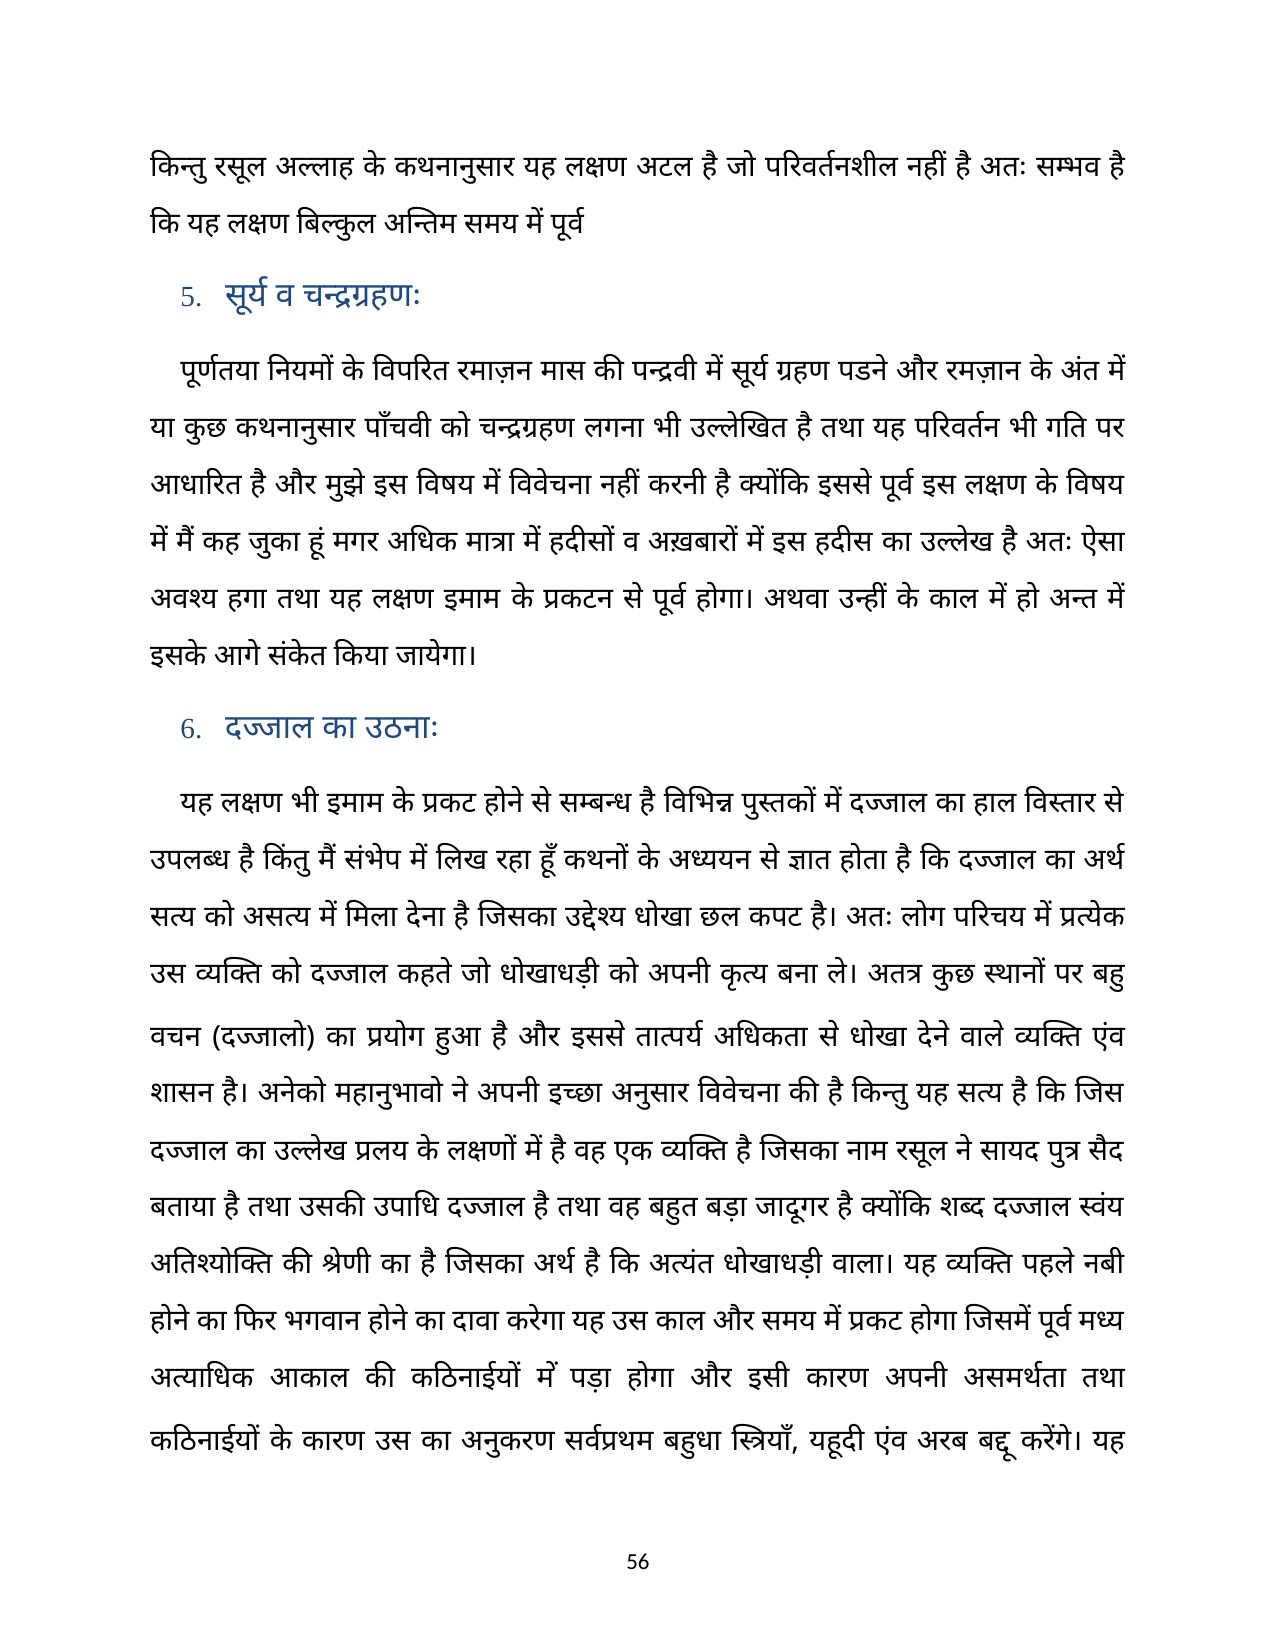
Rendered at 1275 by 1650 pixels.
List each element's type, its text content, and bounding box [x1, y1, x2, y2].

subtitle 6. दज्जाल का उठनाः [150, 708, 1125, 752]
subtitle 5. सूर्य व चन्द्रग्रहणः [150, 276, 1125, 320]
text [150, 150, 1125, 245]
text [150, 786, 1125, 1462]
text पूर्णतया नियमों के विपरित रमाज़न मास की पन्द्रवी में सूर्य ग्रहण पडने और रमज़ान के अंत में या कुछ कथनानुसार पाँचवी को चन्द्रग्रहण लगना भी उल्लेखित है तथा यह परिवर्तन भी गति पर आधारित है और मुझे इस विषय में विवेचना नहीं करनी है क्योंकि इससे पूर्व इस लक्षण के विषय में मैं कह जुका हूं मगर अधिक मात्रा में हदीसों व अख़बारों में इस हदीस का उल्लेख है अतः ऐसा अवश्य हगा तथा यह लक्षण इमाम के प्रकटन से पूर्व होगा। अथवा उन्हीं के काल में हो अन्त में इसके आगे संकेत किया जायेगा। [150, 354, 1125, 677]
